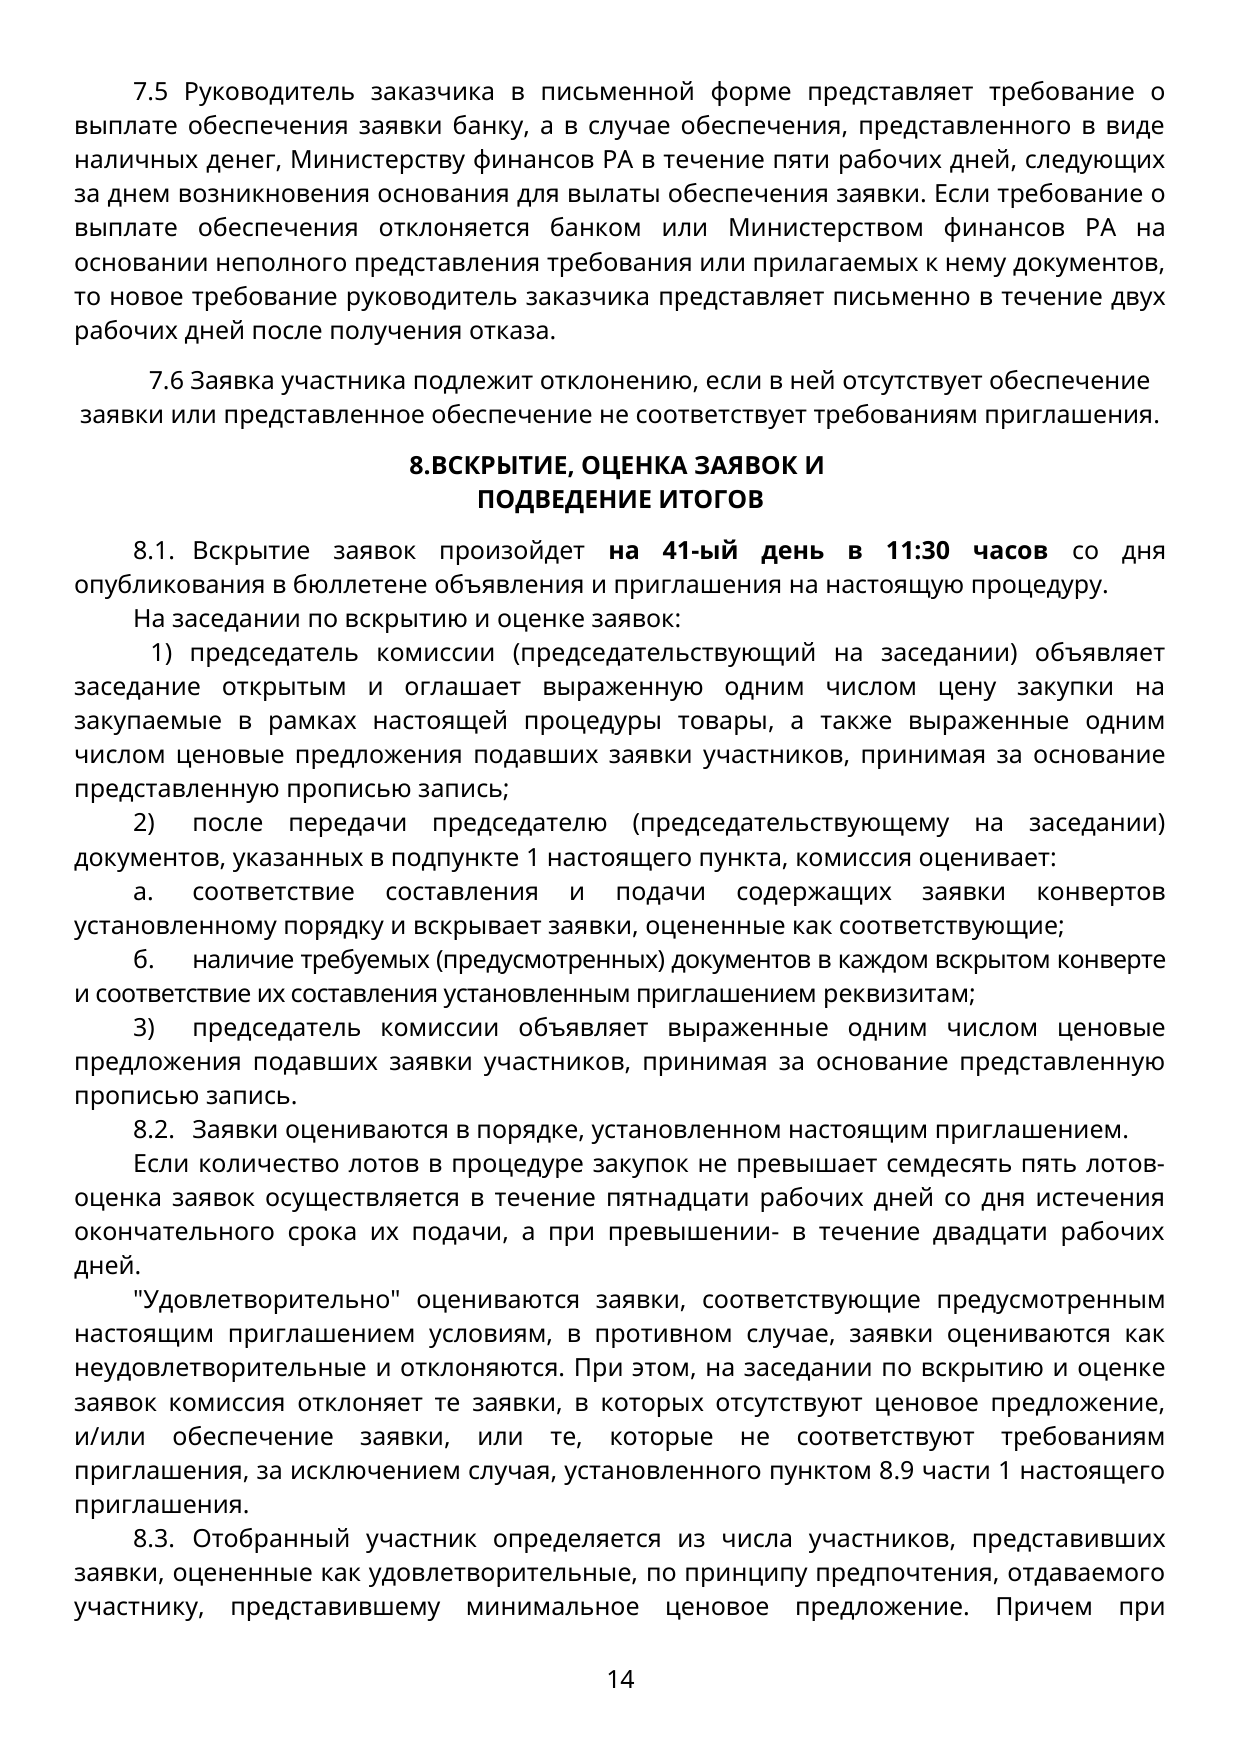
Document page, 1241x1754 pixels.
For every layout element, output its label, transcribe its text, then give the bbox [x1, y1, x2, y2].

text 1) председатель комиссии (председательствующий на заседании) объявляет заседание открытым и оглашает выраженную одним числом цену закупки на закупаемые в рамках настоящей процедуры товары, а также выраженные одним числом ценовые предложения подавших заявки участников, принимая за основание представленную прописью запись; [74, 635, 1167, 805]
text б. наличие требуемых (предусмотренных) документов в каждом вскрытом конверте и соответствие их составления установленным приглашением реквизитам; [74, 941, 1167, 1009]
text Если количество лотов в процедуре закупок не превышает семдесять пять лотов- оценка заявок осуществляется в течение пятнадцати рабочих дней со дня истечения окончательного срока их подачи, а при превышении- в течение двадцати рабочих дней. [74, 1146, 1167, 1282]
text На заседании по вскрытию и оценке заявок: [74, 601, 1167, 635]
text "Удовлетворительно" оцениваются заявки, соответствующие предусмотренным настоящим приглашением условиям, в противном случае, заявки оцениваются как неудовлетворительные и отклоняются. При этом, на заседании по вскрытию и оценке заявок комиссия отклоняет те заявки, в которых отсутствуют ценовое предложение, и/или обеспечение заявки, или те, которые не соответствуют требованиям приглашения, за исключением случая, установленного пунктом 8.9 части 1 настоящего приглашения. [74, 1282, 1167, 1520]
text 8.ВСКРЫТИЕ, ОЦЕНКА ЗАЯВОК И ПОДВЕДЕНИЕ ИТОГОВ [74, 448, 1167, 516]
text 7.5 Руководитель заказчика в письменной форме представляет требование о выплате обеспечения заявки банку, а в случае обеспечения, представленного в виде наличных денег, Министерству финансов РА в течение пяти рабочих дней, следующих за днем возникновения основания для вылаты обеспечения заявки. Если требование о выплате обеспечения отклоняется банком или Министерством финансов РА на основании неполного представления требования или прилагаемых к нему документов, то новое требование руководитель заказчика представляет письменно в течение двух рабочих дней после получения отказа. [74, 74, 1167, 346]
text а. соответствие составления и подачи содержащих заявки конвертов установленному порядку и вскрывает заявки, оцененные как соответствующие; [74, 873, 1167, 941]
text 2) после передачи председателю (председательствующему на заседании) документов, указанных в подпункте 1 настоящего пункта, комиссия оценивает: [74, 805, 1167, 873]
text 3) председатель комиссии объявляет выраженные одним числом ценовые предложения подавших заявки участников, принимая за основание представленную прописью запись. [74, 1009, 1167, 1112]
text 7.6 Заявка участника подлежит отклонению, если в ней отсутствует обеспечение заявки или представленное обеспечение не соответствует требованиям приглашения. [74, 363, 1167, 431]
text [74, 1520, 1167, 1623]
text 8.2. Заявки оцениваются в порядке, установленном настоящим приглашением. [74, 1112, 1167, 1146]
text 8.1. Вскрытие заявок произойдет на 41-ый день в 11:30 часов со дня опубликования в бюллетене объявления и приглашения на настоящую процедуру. [74, 533, 1167, 601]
